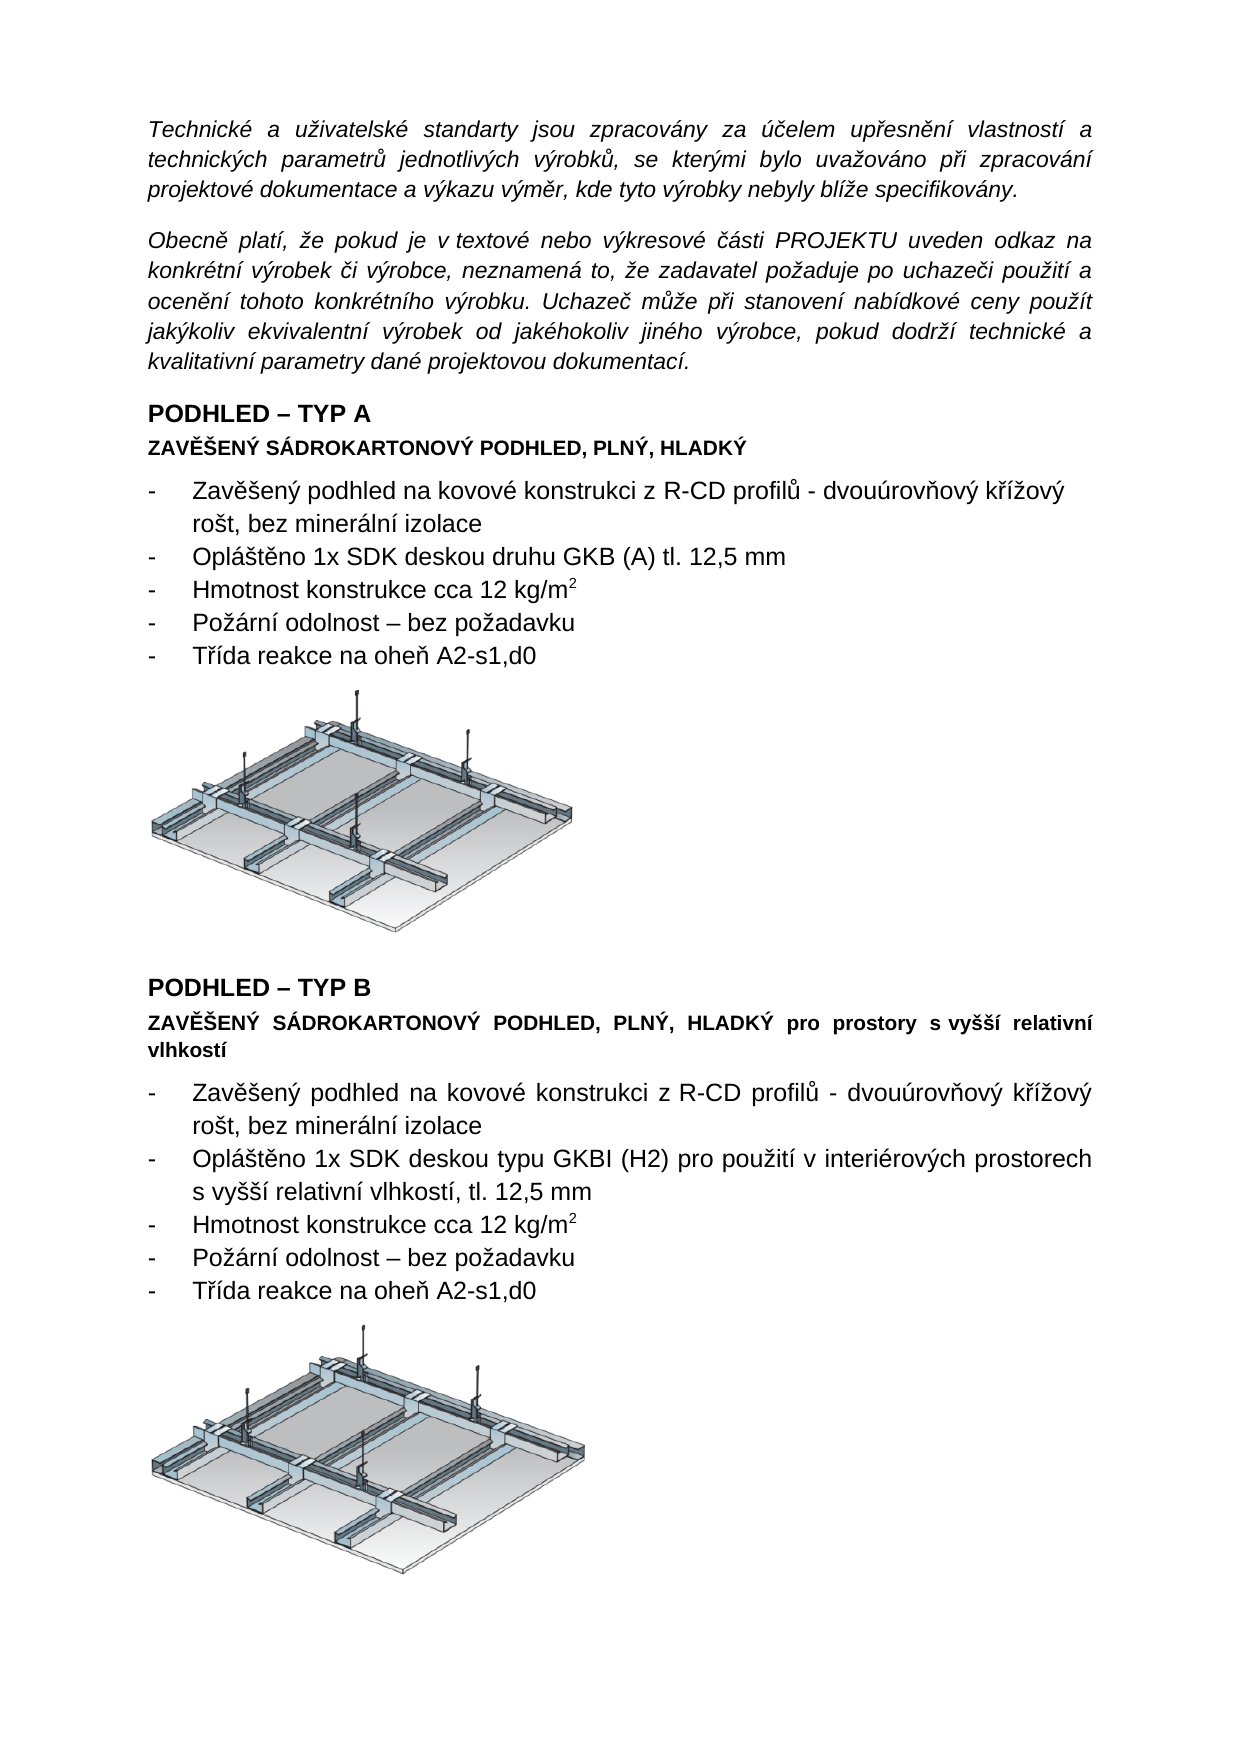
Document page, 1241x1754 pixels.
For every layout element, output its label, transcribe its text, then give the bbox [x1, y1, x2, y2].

picture [147, 1321, 591, 1599]
text Obecně platí, že pokud je v textové nebo výkresové části PROJEKTU uveden odkaz na konkrétní výrobek či výrobce, neznamená to, že zadavatel požaduje po uchazeči použití a ocenění tohoto konkrétního výrobku. Uchazeč může při stanovení nabídkové ceny použít jakýkoliv ekvivalentní výrobek od jakéhokoliv jiného výrobce, pokud dodrží technické a kvalitativní parametry dané projektovou dokumentací. [148, 227, 1092, 374]
list Zavěšený podhled na kovové konstrukci z R-CD profilů - dvouúrovňový křížový rošt, bez minerální izolace [148, 1078, 1092, 1140]
text ZAVĚŠENÝ SÁDROKARTONOVÝ PODHLED, PLNÝ, HLADKÝ pro prostory s vyšší relativní vlhkostí [148, 1011, 1092, 1062]
text PODHLED – TYP A [148, 399, 1092, 428]
picture [147, 686, 578, 957]
list Hmotnost konstrukce cca 12 kg/m2 [148, 575, 1092, 604]
list Požární odolnost – bez požadavku [148, 1243, 1092, 1272]
text Technické a uživatelské standarty jsou zpracovány za účelem upřesnění vlastností a technických parametrů jednotlivých výrobků, se kterými bylo uvažováno při zpracování projektové dokumentace a výkazu výměr, kde tyto výrobky nebyly blíže specifikovány. [148, 116, 1092, 202]
list Zavěšený podhled na kovové konstrukci z R-CD profilů - dvouúrovňový křížový rošt, bez minerální izolace [148, 476, 1092, 538]
list Požární odolnost – bez požadavku [148, 608, 1092, 637]
list Opláštěno 1x SDK deskou druhu GKB (A) tl. 12,5 mm [148, 542, 1092, 571]
list Třída reakce na oheň A2-s1,d0 [148, 641, 1092, 670]
list Hmotnost konstrukce cca 12 kg/m2 [148, 1210, 1092, 1239]
list Třída reakce na oheň A2-s1,d0 [148, 1276, 1092, 1305]
text ZAVĚŠENÝ SÁDROKARTONOVÝ PODHLED, PLNÝ, HLADKÝ [148, 436, 1092, 460]
text PODHLED – TYP B [148, 973, 1092, 1002]
list Opláštěno 1x SDK deskou typu GKBI (H2) pro použití v interiérových prostorech s vyšší relativní vlhkostí, tl. 12,5 mm [148, 1144, 1092, 1206]
